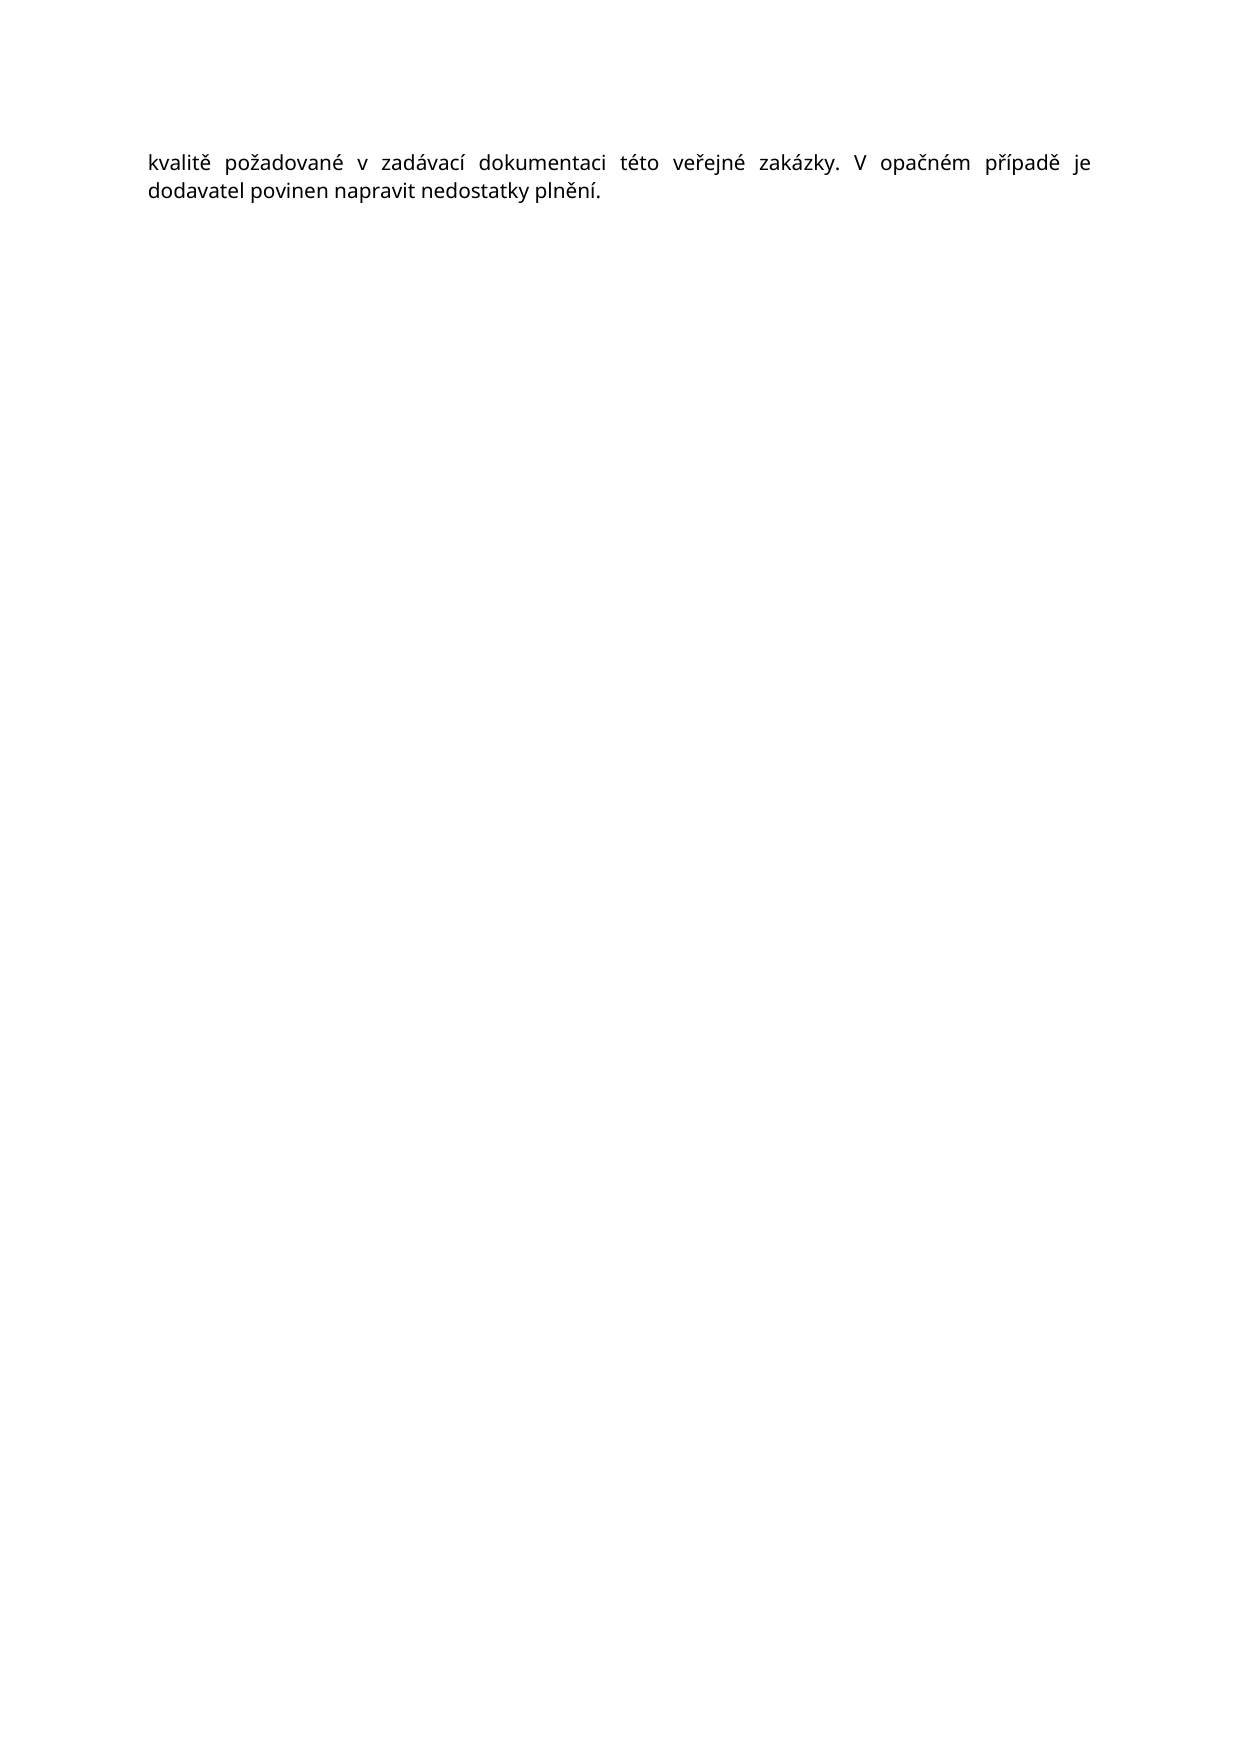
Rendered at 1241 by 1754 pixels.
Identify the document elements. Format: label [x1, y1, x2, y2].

text [148, 148, 1093, 204]
